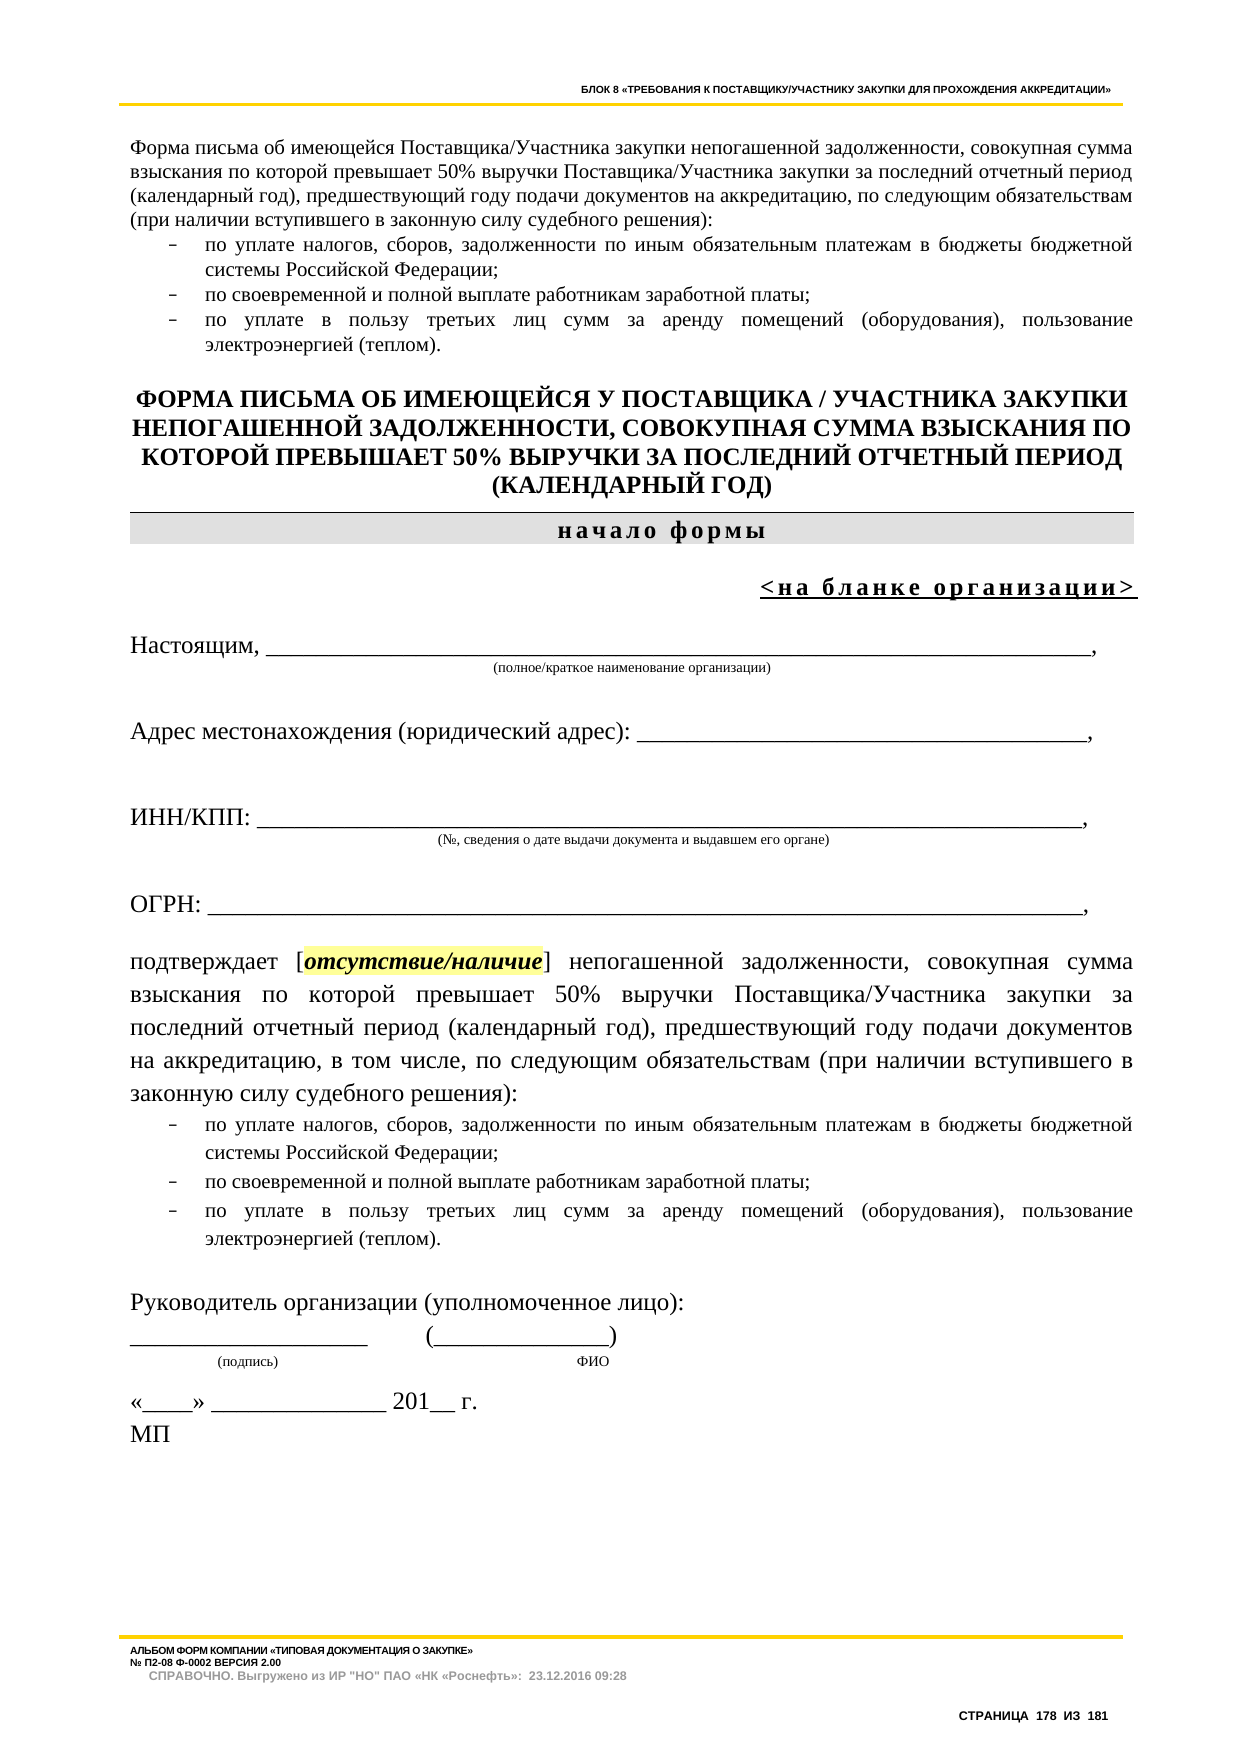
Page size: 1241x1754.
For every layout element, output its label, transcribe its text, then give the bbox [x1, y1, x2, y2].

list по уплате налогов, сборов, задолженности по иным обязательным платежам в бюджеты бюджетной системы Российской Федерации; [167, 1111, 1134, 1164]
text Форма письма об имеющейся Поставщика/Участника закупки непогашенной задолженности, совокупная сумма взыскания по которой превышает 50% выручки Поставщика/Участника закупки за последний отчетный период (календарный год), предшествующий году подачи документов на аккредитацию, по следующим обязательствам (при наличии вступившего в законную силу судебного решения): [130, 135, 1134, 231]
list по своевременной и полной выплате работникам заработной платы; [167, 281, 1134, 306]
text (подпись) ФИО [130, 1353, 1134, 1381]
text Настоящим, __________________________________________________________________, [130, 630, 1134, 659]
text Форма письма об имеющейся у поставщика / участника закупки НЕПОГАШЕННОЙ ЗАДОЛЖЕННОСТИ, совокупная сумма ВЗЫСКАНИЯ ПО КОТОРОЙ ПРЕВЫШАЕТ 50% ВЫРУЧКИ ЗА ПОСЛЕДНИЙ ОТЧЕТНЫЙ ПЕРИОД (КАЛЕНДАРНЫЙ ГОД) [130, 384, 1134, 499]
text <на бланке организации> [130, 572, 1134, 601]
text МП [130, 1419, 1134, 1447]
list по уплате в пользу третьих лиц сумм за аренду помещений (оборудования), пользование электроэнергией (теплом). [167, 1197, 1134, 1250]
text Руководитель организации (уполномоченное лицо): [130, 1287, 1134, 1315]
text «____» ______________ 201__ г. [130, 1386, 1134, 1414]
list по уплате налогов, сборов, задолженности по иным обязательным платежам в бюджеты бюджетной системы Российской Федерации; [167, 231, 1134, 281]
text ОГРН: ______________________________________________________________________, [130, 889, 1134, 917]
text ___________________ (______________) [130, 1320, 1134, 1348]
text начало формы [130, 513, 1134, 544]
text (№, сведения о дате выдачи документа и выдавшем его органе) [130, 831, 1134, 860]
list по уплате в пользу третьих лиц сумм за аренду помещений (оборудования), пользование электроэнергией (теплом). [167, 306, 1134, 356]
text (полное/краткое наименование организации) [130, 659, 1134, 687]
text ИНН/КПП: __________________________________________________________________, [130, 802, 1134, 831]
text подтверждает [отсутствие/наличие] непогашенной задолженности, совокупная сумма взыскания по которой превышает 50% выручки Поставщика/Участника закупки за последний отчетный период (календарный год), предшествующий году подачи документов на аккредитацию, в том числе, по следующим обязательствам (при наличии вступившего в законную силу судебного решения): [130, 946, 1134, 1107]
list по своевременной и полной выплате работникам заработной платы; [167, 1168, 1134, 1193]
text Адрес местонахождения (юридический адрес): ____________________________________, [130, 716, 1134, 745]
